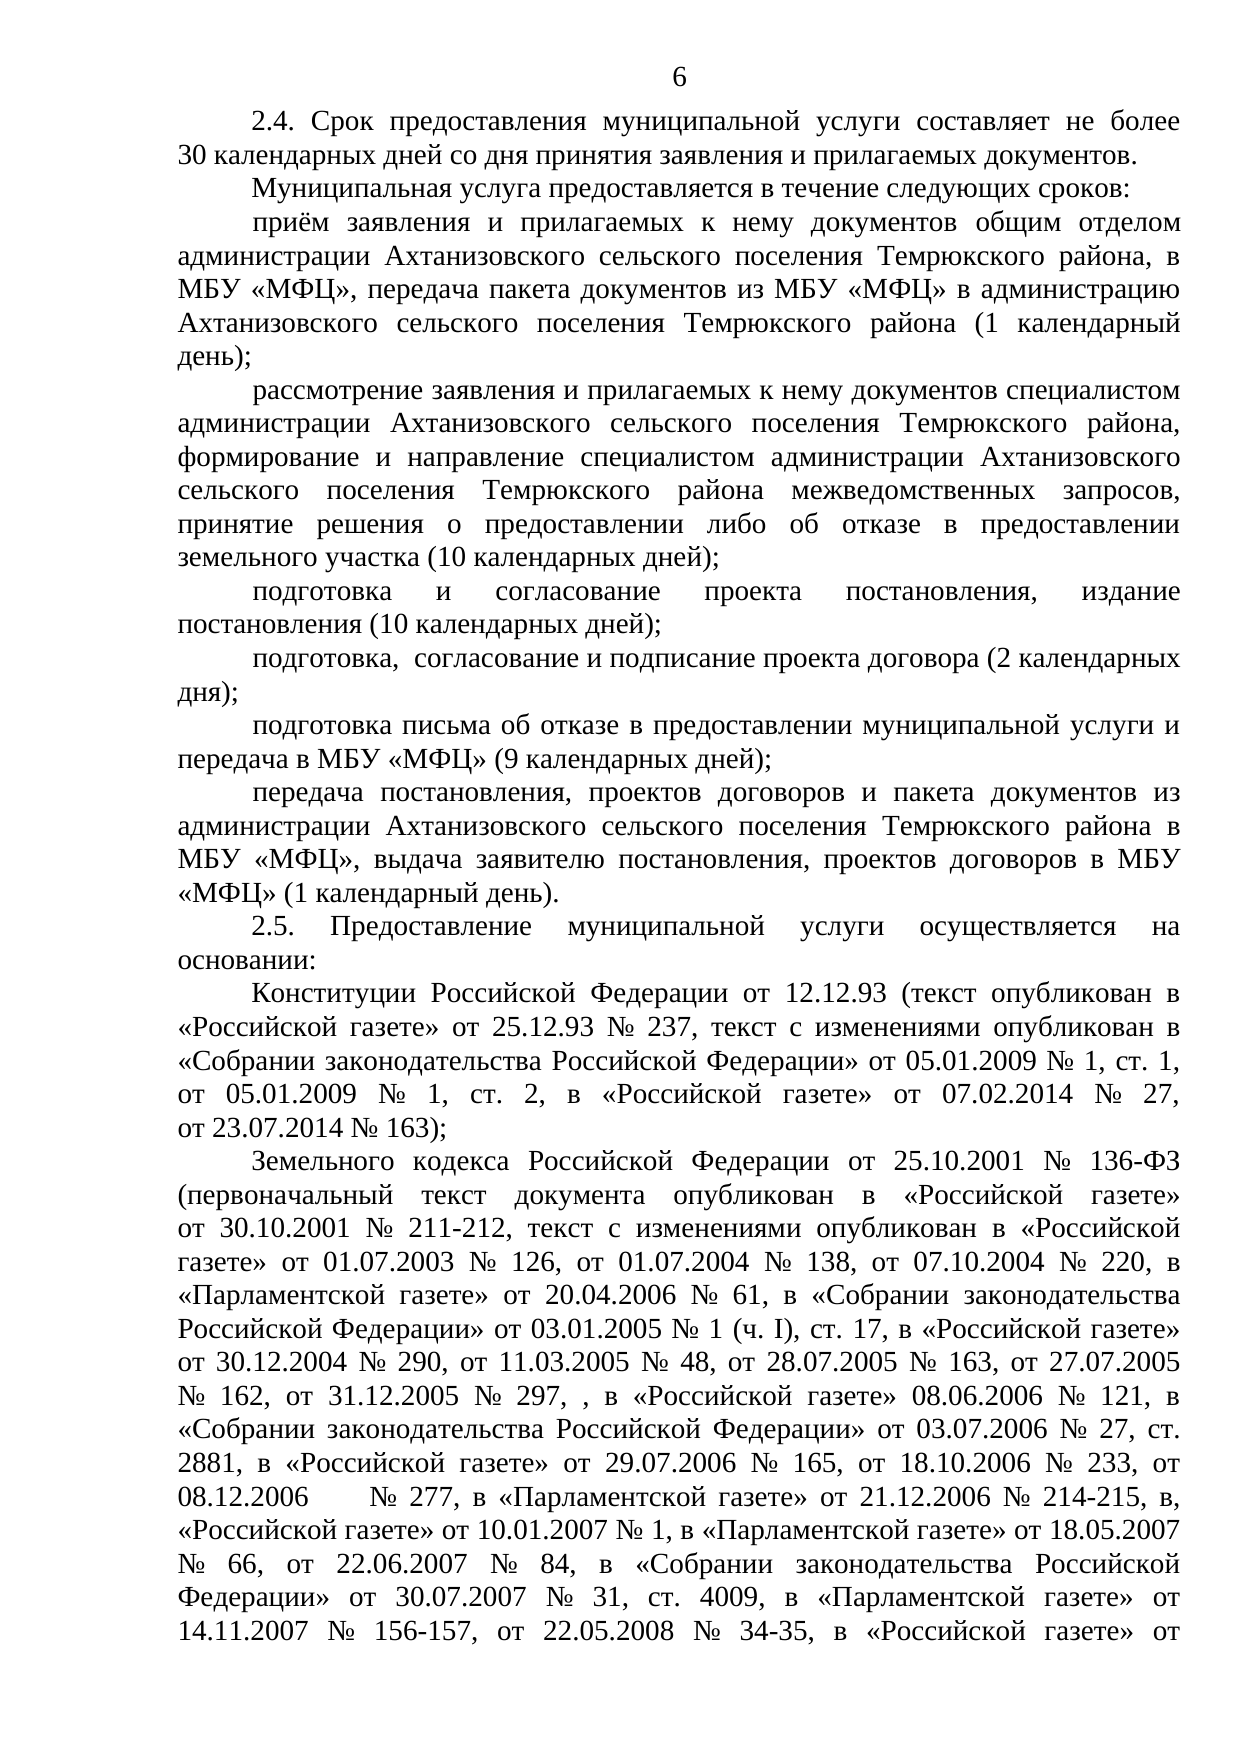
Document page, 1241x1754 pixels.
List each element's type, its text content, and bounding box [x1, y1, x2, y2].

text приём заявления и прилагаемых к нему документов общим отделом администрации Ахтанизовского сельского поселения Темрюкского района, в МБУ «МФЦ», передача пакета документов из МБУ «МФЦ» в администрацию Ахтанизовского сельского поселения Темрюкского района (1 календарный день); [177, 204, 1181, 372]
text подготовка и согласование проекта постановления, издание постановления (10 календарных дней); [177, 573, 1181, 640]
text 2.5. Предоставление муниципальной услуги осуществляется на основании: [177, 908, 1181, 976]
text подготовка, согласование и подписание проекта договора (2 календарных дня); [177, 640, 1181, 707]
text Конституции Российской Федерации от 12.12.93 (текст опубликован в «Российской газете» от 25.12.93 № 237, текст с изменениями опубликован в «Собрании законодательства Российской Федерации» от 05.01.2009 № 1, ст. 1, от 05.01.2009 № 1, ст. 2, в «Российской газете» от 07.02.2014 № 27, от 23.07.2014 № 163); [177, 976, 1181, 1143]
text передача постановления, проектов договоров и пакета документов из администрации Ахтанизовского сельского поселения Темрюкского района в МБУ «МФЦ», выдача заявителю постановления, проектов договоров в МБУ «МФЦ» (1 календарный день). [177, 774, 1181, 908]
text подготовка письма об отказе в предоставлении муниципальной услуги и передача в МБУ «МФЦ» (9 календарных дней); [177, 707, 1181, 774]
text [177, 1143, 1181, 1646]
text Муниципальная услуга предоставляется в течение следующих сроков: [177, 171, 1181, 204]
text рассмотрение заявления и прилагаемых к нему документов специалистом администрации Ахтанизовского сельского поселения Темрюкского района, формирование и направление специалистом администрации Ахтанизовского сельского поселения Темрюкского района межведомственных запросов, принятие решения о предоставлении либо об отказе в предоставлении земельного участка (10 календарных дней); [177, 372, 1181, 573]
text 2.4. Срок предоставления муниципальной услуги составляет не более 30 календарных дней со дня принятия заявления и прилагаемых документов. [177, 103, 1181, 171]
